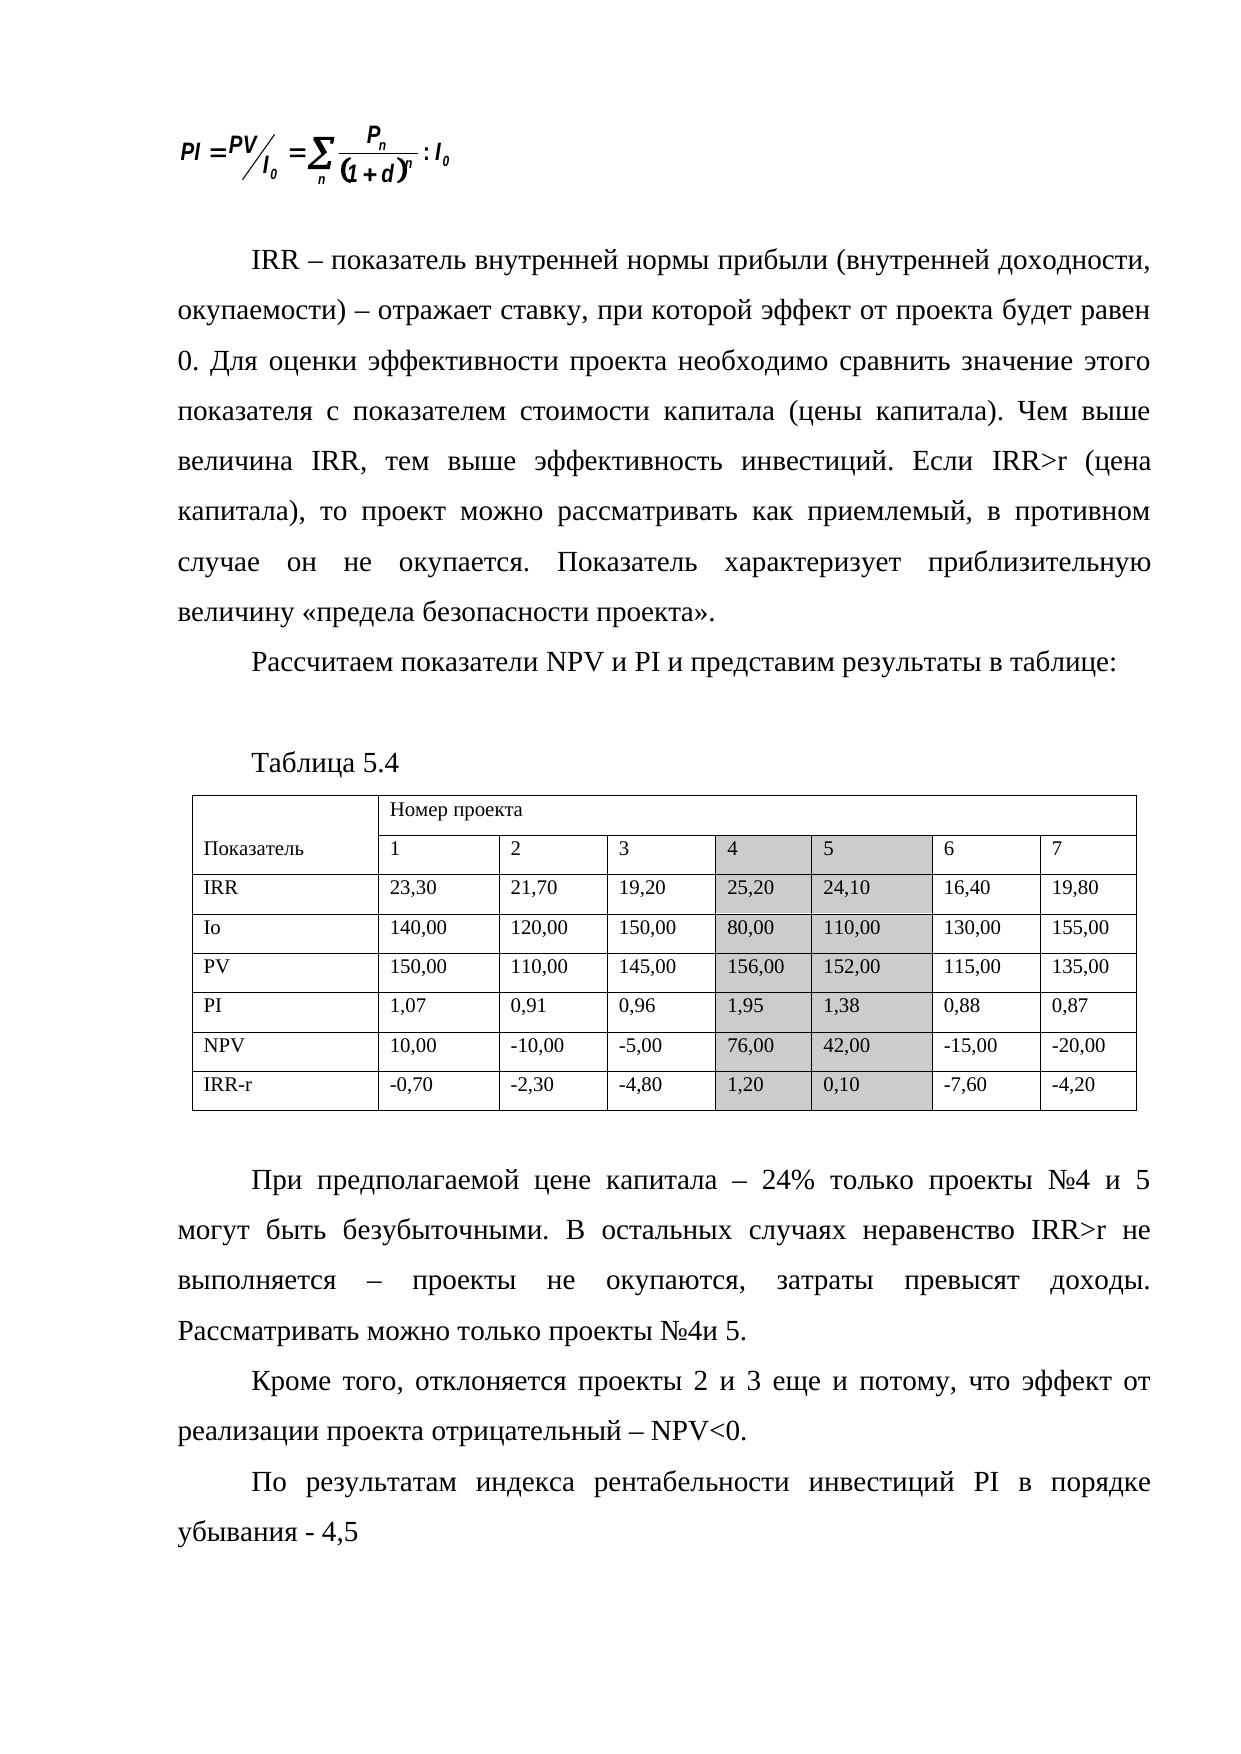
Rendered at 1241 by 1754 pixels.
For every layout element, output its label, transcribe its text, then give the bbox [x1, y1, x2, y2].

table_cell 19,20 [608, 875, 715, 913]
text По результатам индекса рентабельности инвестиций PI в порядке убывания - 4,5 [177, 1464, 1152, 1547]
table_cell -5,00 [608, 1033, 715, 1071]
table_header Показатель [193, 796, 378, 874]
table_cell 76,00 [716, 1033, 811, 1071]
table_header Номер проекта [379, 796, 1136, 835]
table_cell 10,00 [379, 1033, 499, 1071]
table_cell 24,10 [812, 875, 932, 913]
table_cell 80,00 [716, 915, 811, 953]
table_cell PI [193, 993, 378, 1032]
table_cell 19,80 [1041, 875, 1136, 913]
table_cell 23,30 [379, 875, 499, 913]
table_cell NPV [193, 1033, 378, 1071]
table_cell 5 [812, 836, 932, 874]
table_cell 0,96 [608, 993, 715, 1032]
text При предполагаемой цене капитала – 24% только проекты №4 и 5 могут быть безубыточными. В остальных случаях неравенство IRR>r не выполняется – проекты не окупаются, затраты превысят доходы. Рассматривать можно только проекты №4и 5. [177, 1162, 1152, 1346]
table_cell 156,00 [716, 954, 811, 992]
table_cell 1 [379, 836, 499, 874]
table_cell -15,00 [933, 1033, 1040, 1071]
table_cell 7 [1041, 836, 1136, 874]
table_cell 1,07 [379, 993, 499, 1032]
table_cell 2 [500, 836, 607, 874]
table_cell -4,20 [1041, 1072, 1136, 1110]
table_cell -7,60 [933, 1072, 1040, 1110]
table_cell 115,00 [933, 954, 1040, 992]
table_cell -4,80 [608, 1072, 715, 1110]
table_cell Io [193, 915, 378, 953]
table_cell 16,40 [933, 875, 1040, 913]
text IRR – показатель внутренней нормы прибыли (внутренней доходности, окупаемости) – отражает ставку, при которой эффект от проекта будет равен 0. Для оценки эффективности проекта необходимо сравнить значение этого показателя с показателем стоимости капитала (цены капитала). Чем выше величина IRR, тем выше эффективность инвестиций. Если IRR>r (цена капитала), то проект можно рассматривать как приемлемый, в противном случае он не окупается. Показатель характеризует приблизительную величину «предела безопасности проекта». [177, 242, 1152, 628]
table_cell 150,00 [379, 954, 499, 992]
table_cell 120,00 [500, 915, 607, 953]
table_cell 25,20 [716, 875, 811, 913]
table_cell -2,30 [500, 1072, 607, 1110]
table_cell 6 [933, 836, 1040, 874]
table_cell 42,00 [812, 1033, 932, 1071]
text Кроме того, отклоняется проекты 2 и 3 еще и потому, что эффект от реализации проекта отрицательный – NPV<0. [177, 1363, 1152, 1447]
table_cell 4 [716, 836, 811, 874]
table_cell -20,00 [1041, 1033, 1136, 1071]
table_cell 3 [608, 836, 715, 874]
table_cell 140,00 [379, 915, 499, 953]
table_cell 0,88 [933, 993, 1040, 1032]
table_cell 0,87 [1041, 993, 1136, 1032]
table_cell 0,91 [500, 993, 607, 1032]
text Таблица 5.4 [177, 745, 1152, 779]
table_cell 0,10 [812, 1072, 932, 1110]
table_cell -0,70 [379, 1072, 499, 1110]
table_cell -10,00 [500, 1033, 607, 1071]
table_cell 21,70 [500, 875, 607, 913]
table_cell 130,00 [933, 915, 1040, 953]
table_cell IRR-r [193, 1072, 378, 1110]
table_cell 145,00 [608, 954, 715, 992]
table_cell 152,00 [812, 954, 932, 992]
text Рассчитаем показатели NPV и PI и представим результаты в таблице: [177, 644, 1152, 678]
table_cell 150,00 [608, 915, 715, 953]
table_cell 1,95 [716, 993, 811, 1032]
table_cell 1,38 [812, 993, 932, 1032]
table_cell 110,00 [812, 915, 932, 953]
table_cell 155,00 [1041, 915, 1136, 953]
table_cell PV [193, 954, 378, 992]
table_cell 135,00 [1041, 954, 1136, 992]
table_cell IRR [193, 875, 378, 913]
table_cell 1,20 [716, 1072, 811, 1110]
table_cell 110,00 [500, 954, 607, 992]
